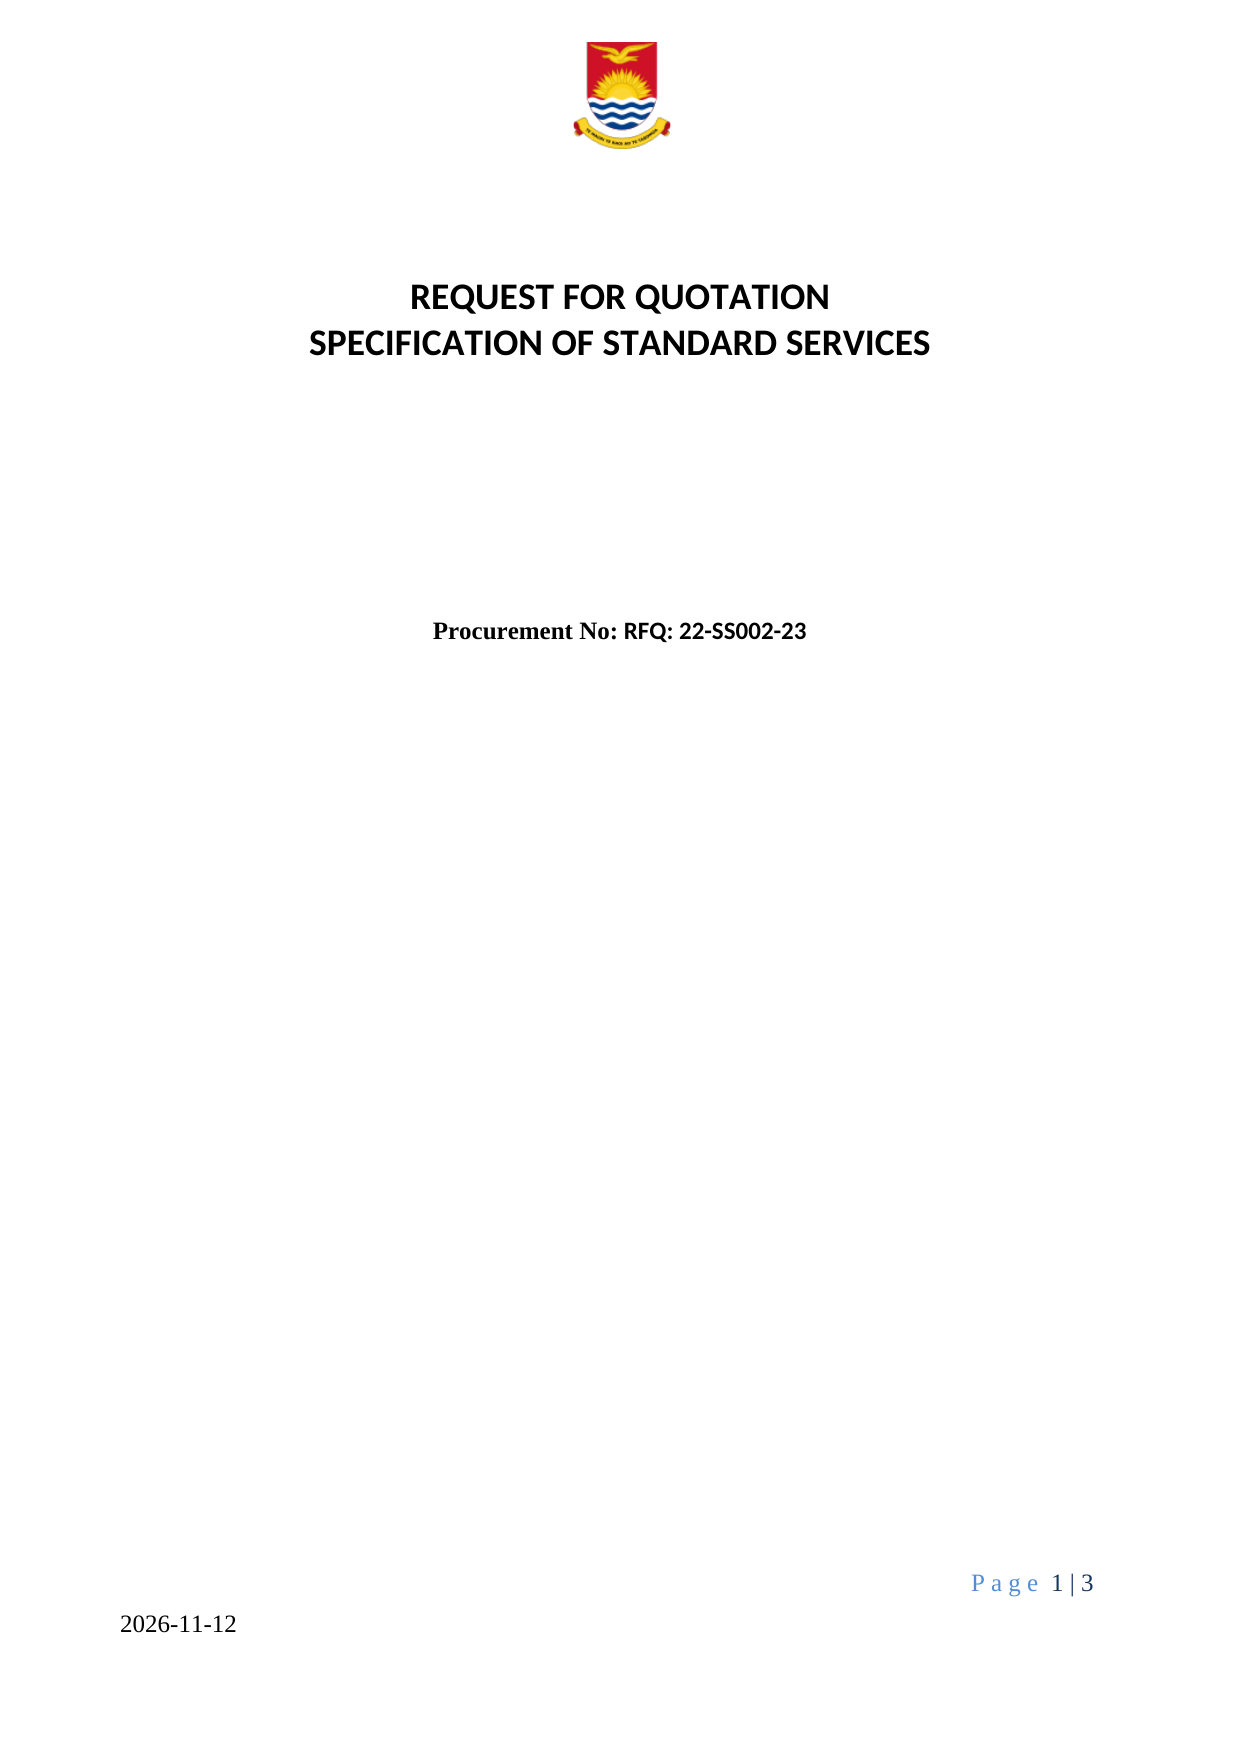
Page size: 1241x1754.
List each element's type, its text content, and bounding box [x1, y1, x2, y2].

text Procurement No: RFQ: 22-SS002-23 [120, 615, 1120, 645]
picture [573, 42, 671, 149]
text REQUEST FOR QUOTATION SPECIFICATION OF STANDARD SERVICES [120, 273, 1120, 365]
